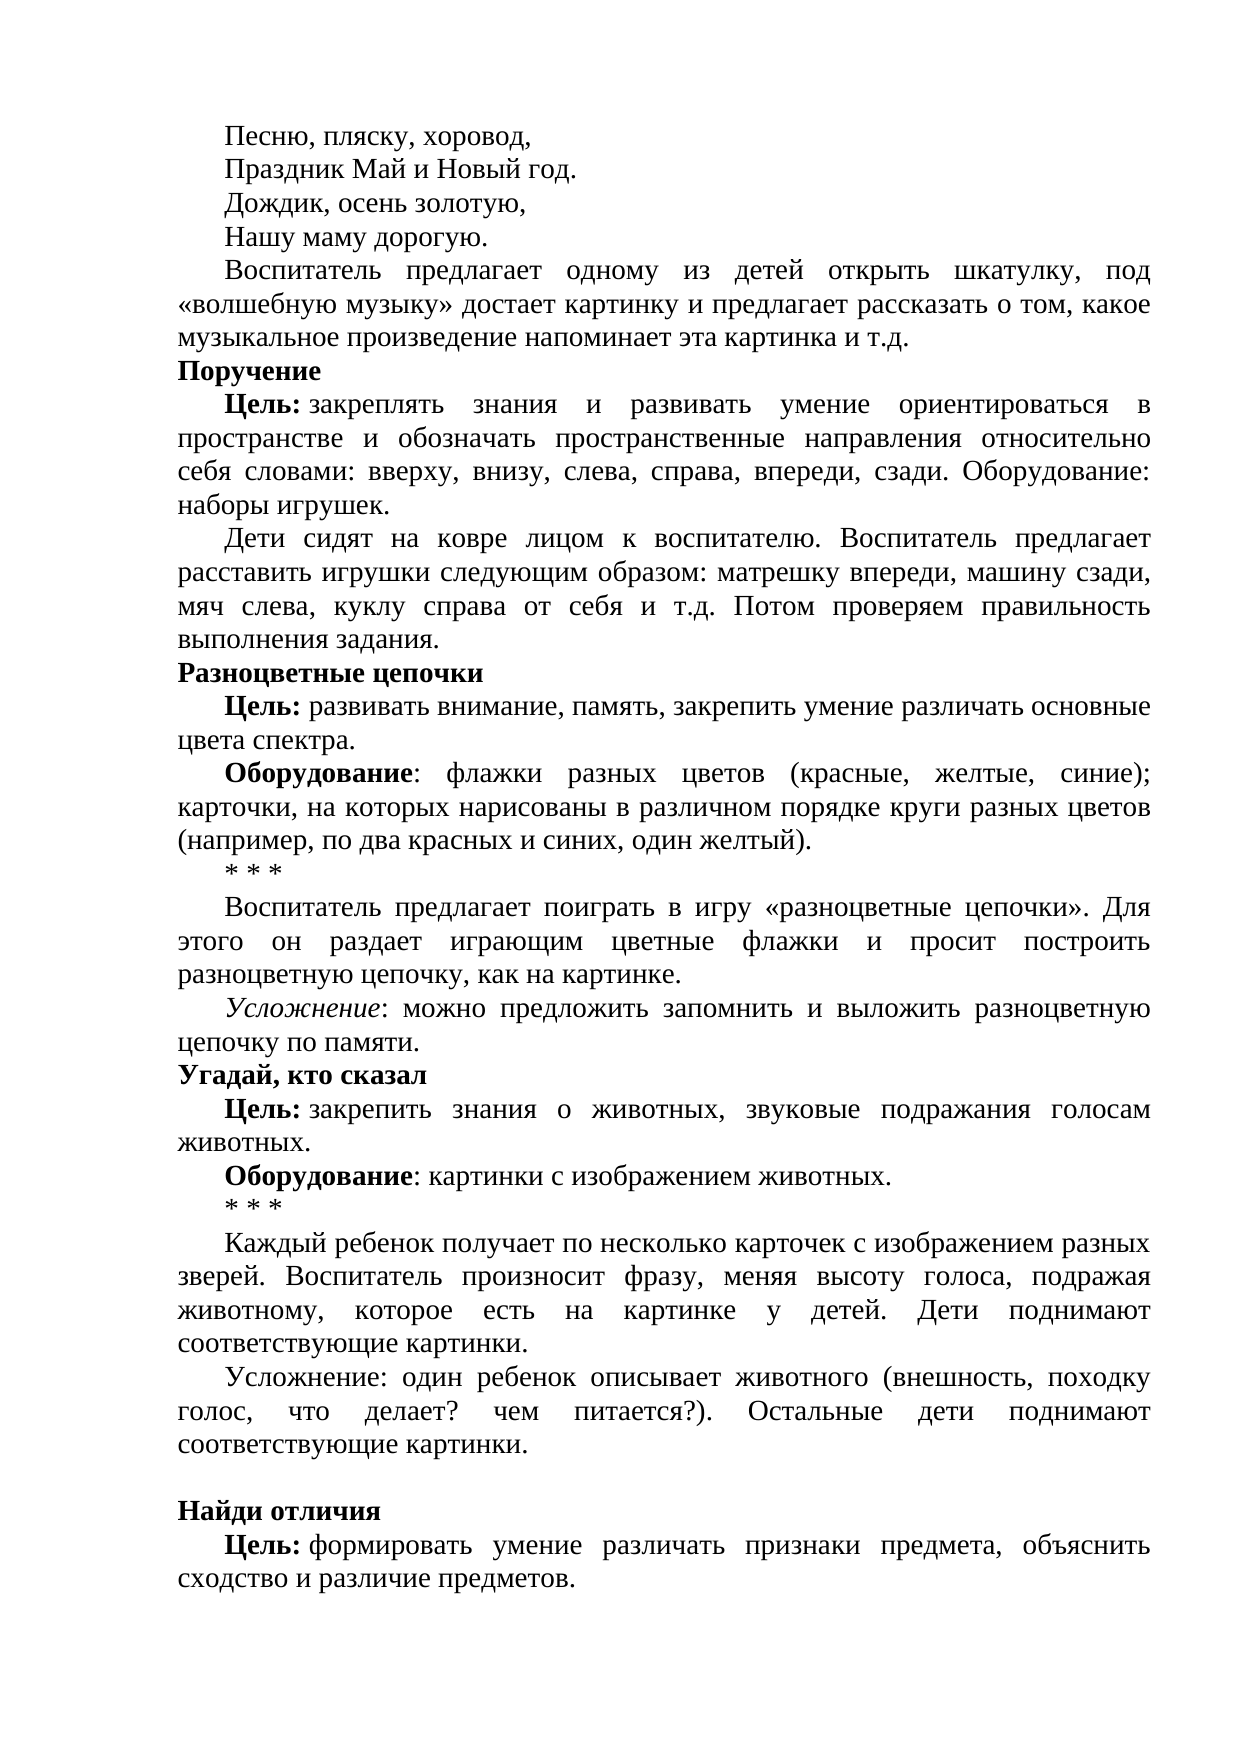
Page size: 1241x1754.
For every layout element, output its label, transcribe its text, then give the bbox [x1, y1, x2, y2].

text Цель: формировать умение различать признаки предмета, объяснить сходство и различие предметов. [177, 1527, 1152, 1594]
text Воспитатель предлагает одному из детей открыть шкатулку, под «волшебную музыку» достает картинку и предлагает рассказать о том, какое музыкальное произведение напоминает эта картинка и т.д. [177, 252, 1152, 353]
text Найди отличия [177, 1493, 1152, 1527]
text Воспитатель предлагает поиграть в игру «разноцветные цепочки». Для этого он раздает играющим цветные флажки и просит построить разноцветную цепочку, как на картинке. [177, 889, 1152, 990]
text Угадай, кто сказал [177, 1057, 1152, 1091]
text Усложнение: один ребенок описывает животного (внешность, походку голос, что делает? чем питается?). Остальные дети поднимают соответствующие картинки. [177, 1359, 1152, 1460]
text Цель: закрепить знания о животных, звуковые подражания голосам животных. [177, 1091, 1152, 1158]
text Поручение [177, 353, 1152, 386]
text Нашу маму дорогую. [177, 219, 1152, 252]
text Разноцветные цепочки [177, 655, 1152, 688]
text * * * [177, 856, 1152, 889]
text Праздник Май и Новый год. [177, 152, 1152, 185]
text Оборудование: флажки разных цветов (красные, желтые, синие); карточки, на которых нарисованы в различном порядке круги разных цветов (например, по два красных и синих, один желтый). [177, 755, 1152, 856]
text Песню, пляску, хоровод, [177, 118, 1152, 152]
text Каждый ребенок получает по несколько карточек с изображением разных зверей. Воспитатель произносит фразу, меняя высоту голоса, подражая животному, которое есть на картинке у детей. Дети поднимают соответствующие картинки. [177, 1225, 1152, 1359]
text Цель: закреплять знания и развивать умение ориентироваться в пространстве и обозначать пространственные направления относительно себя словами: вверху, внизу, слева, справа, впереди, сзади. Оборудование: наборы игрушек. [177, 386, 1152, 521]
text Оборудование: картинки с изображением животных. [177, 1158, 1152, 1191]
text * * * [177, 1191, 1152, 1225]
text Дети сидят на ковре лицом к воспитателю. Воспитатель предлагает расставить игрушки следующим образом: матрешку впереди, машину сзади, мяч слева, куклу справа от себя и т.д. Потом проверяем правильность выполнения задания. [177, 521, 1152, 655]
text Усложнение: можно предложить запомнить и выложить разноцветную цепочку по памяти. [177, 990, 1152, 1057]
text Дождик, осень золотую, [177, 185, 1152, 219]
text Цель: развивать внимание, память, закрепить умение различать основные цвета спектра. [177, 688, 1152, 755]
